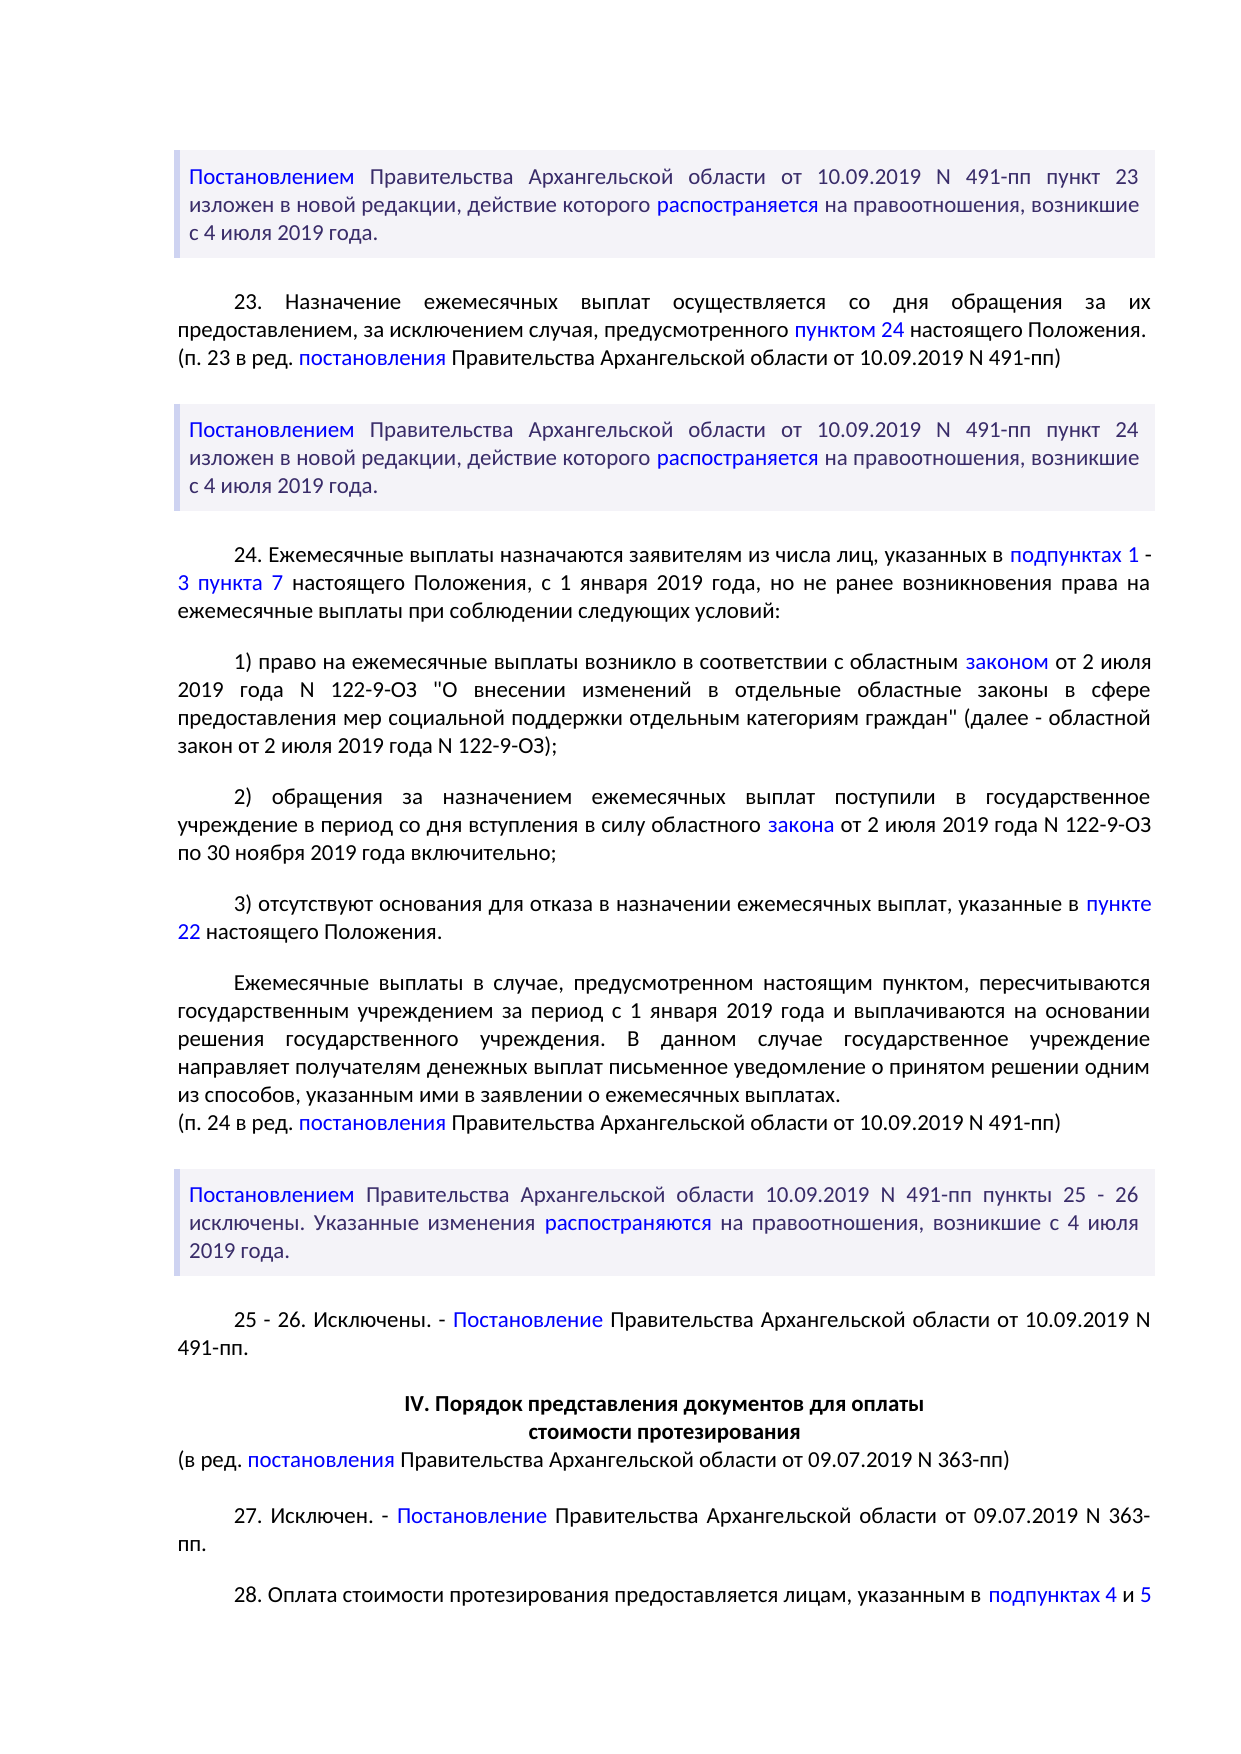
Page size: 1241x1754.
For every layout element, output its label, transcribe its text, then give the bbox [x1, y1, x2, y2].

title стоимости протезирования [177, 1417, 1152, 1446]
text 24. Ежемесячные выплаты назначаются заявителям из числа лиц, указанных в подпунктах 1 - 3 пункта 7 настоящего Положения, с 1 января 2019 года, но не ранее возникновения права на ежемесячные выплаты при соблюдении следующих условий: [177, 540, 1152, 624]
text 27. Исключен. - Постановление Правительства Архангельской области от 09.07.2019 N 363-пп. [177, 1502, 1152, 1558]
text 2) обращения за назначением ежемесячных выплат поступили в государственное учреждение в период со дня вступления в силу областного закона от 2 июля 2019 года N 122-9-ОЗ по 30 ноября 2019 года включительно; [177, 782, 1152, 866]
text 1) право на ежемесячные выплаты возникло в соответствии с областным законом от 2 июля 2019 года N 122-9-ОЗ "О внесении изменений в отдельные областные законы в сфере предоставления мер социальной поддержки отдельным категориям граждан" (далее - областной закон от 2 июля 2019 года N 122-9-ОЗ); [177, 647, 1152, 759]
text 25 - 26. Исключены. - Постановление Правительства Архангельской области от 10.09.2019 N 491-пп. [177, 1305, 1152, 1361]
title IV. Порядок представления документов для оплаты [177, 1389, 1152, 1417]
table_header Постановлением Правительства Архангельской области от 10.09.2019 N 491-пп пункт 24 изложен в новой редакции, действие которого распостраняется на правоотношения, возникшие с 4 июля 2019 года. [180, 404, 1149, 511]
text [177, 1581, 1152, 1608]
text Ежемесячные выплаты в случае, предусмотренном настоящим пунктом, пересчитываются государственным учреждением за период с 1 января 2019 года и выплачиваются на основании решения государственного учреждения. В данном случае государственное учреждение направляет получателям денежных выплат письменное уведомление о принятом решении одним из способов, указанным ими в заявлении о ежемесячных выплатах. [177, 968, 1152, 1108]
text (п. 24 в ред. постановления Правительства Архангельской области от 10.09.2019 N 491-пп) [177, 1108, 1152, 1136]
text (в ред. постановления Правительства Архангельской области от 09.07.2019 N 363-пп) [177, 1446, 1152, 1473]
table_header Постановлением Правительства Архангельской области 10.09.2019 N 491-пп пункты 25 - 26 исключены. Указанные изменения распостраняются на правоотношения, возникшие с 4 июля 2019 года. [180, 1169, 1149, 1276]
text 23. Назначение ежемесячных выплат осуществляется со дня обращения за их предоставлением, за исключением случая, предусмотренного пунктом 24 настоящего Положения. [177, 287, 1152, 343]
text 3) отсутствуют основания для отказа в назначении ежемесячных выплат, указанные в пункте 22 настоящего Положения. [177, 889, 1152, 945]
text (п. 23 в ред. постановления Правительства Архангельской области от 10.09.2019 N 491-пп) [177, 343, 1152, 371]
table_header Постановлением Правительства Архангельской области от 10.09.2019 N 491-пп пункт 23 изложен в новой редакции, действие которого распостраняется на правоотношения, возникшие с 4 июля 2019 года. [180, 150, 1149, 258]
